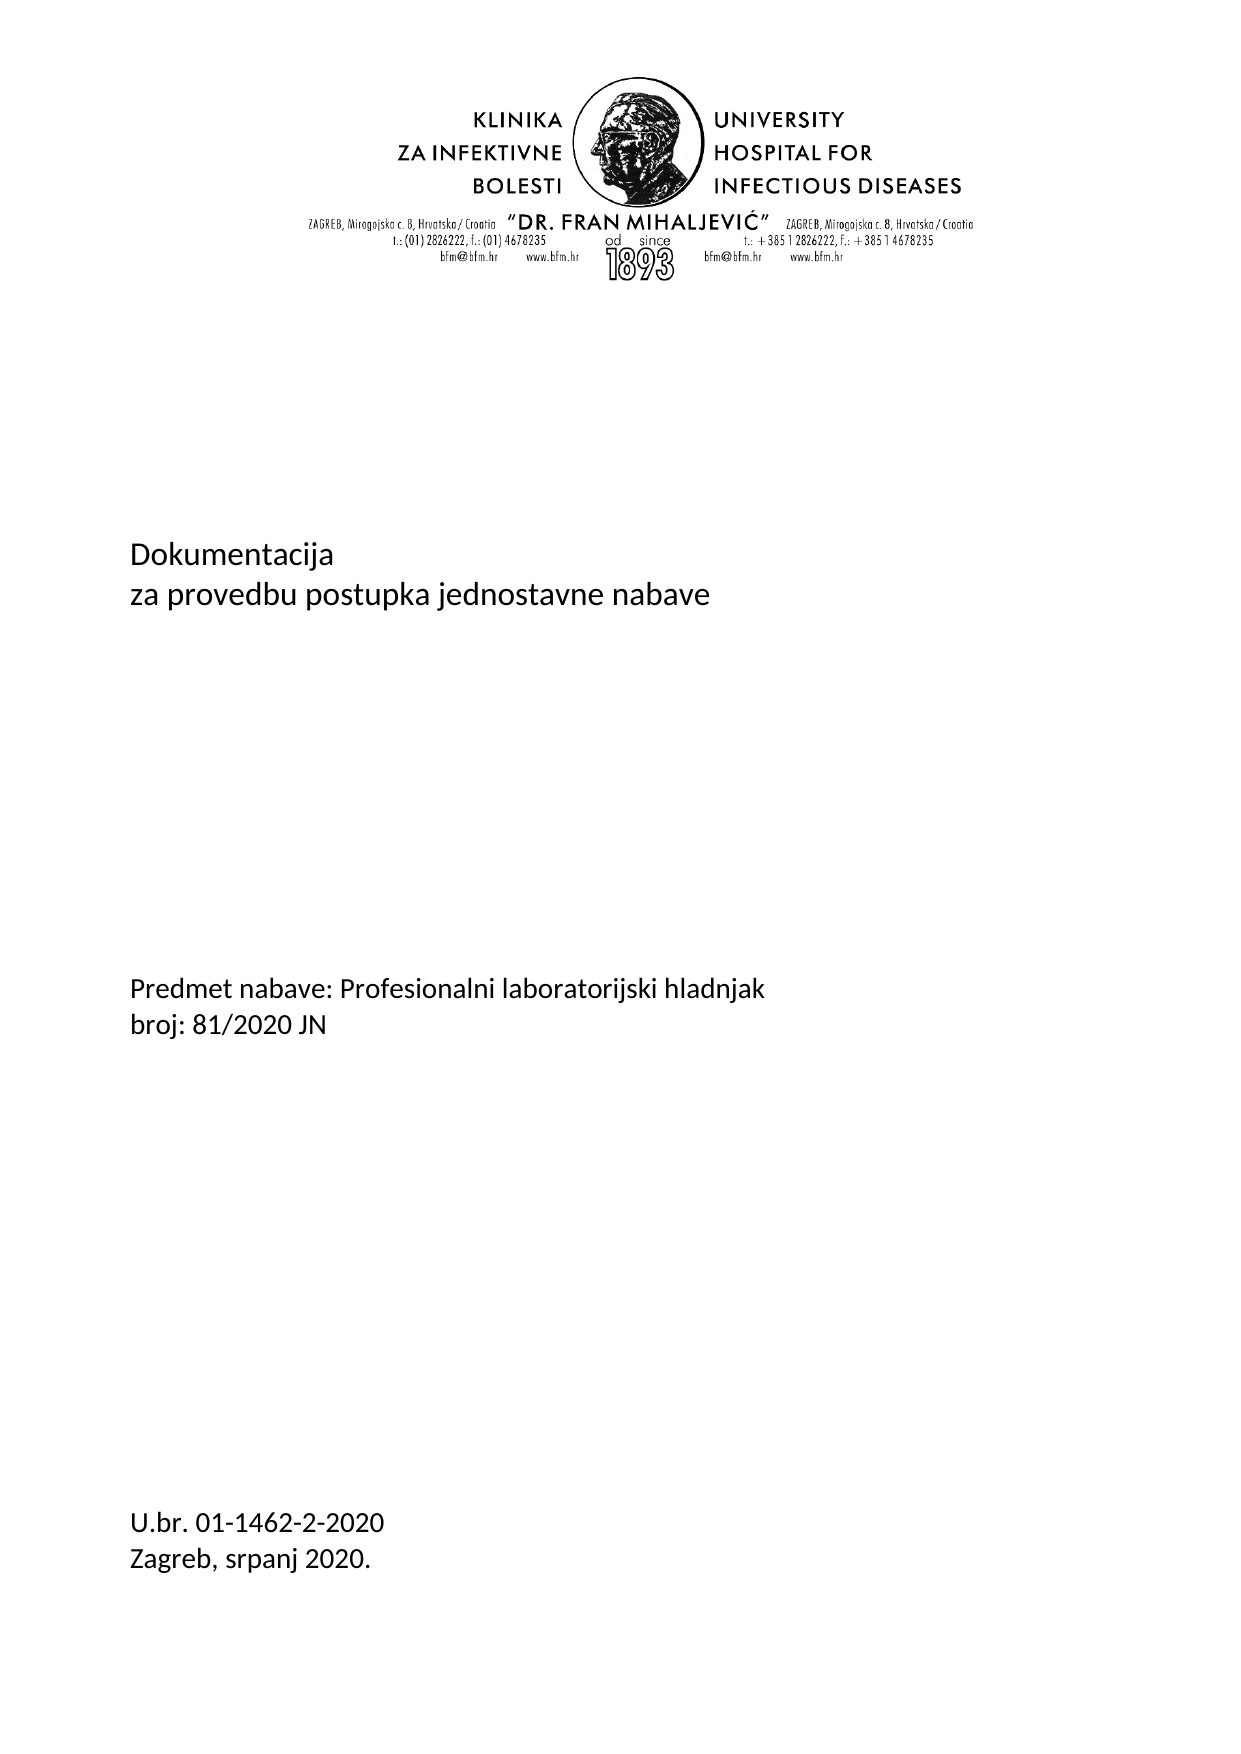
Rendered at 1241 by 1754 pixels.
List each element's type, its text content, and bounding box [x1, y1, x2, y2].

text U.br. 01-1462-2-2020 [130, 1504, 1157, 1540]
text Dokumentacija [130, 532, 1157, 573]
text Zagreb, srpanj 2020. [130, 1540, 1157, 1576]
text za provedbu postupka jednostavne nabave [130, 573, 1157, 614]
text Predmet nabave: Profesionalni laboratorijski hladnjak [130, 970, 1157, 1006]
text broj: 81/2020 JN [130, 1006, 1157, 1041]
picture [275, 70, 1003, 291]
